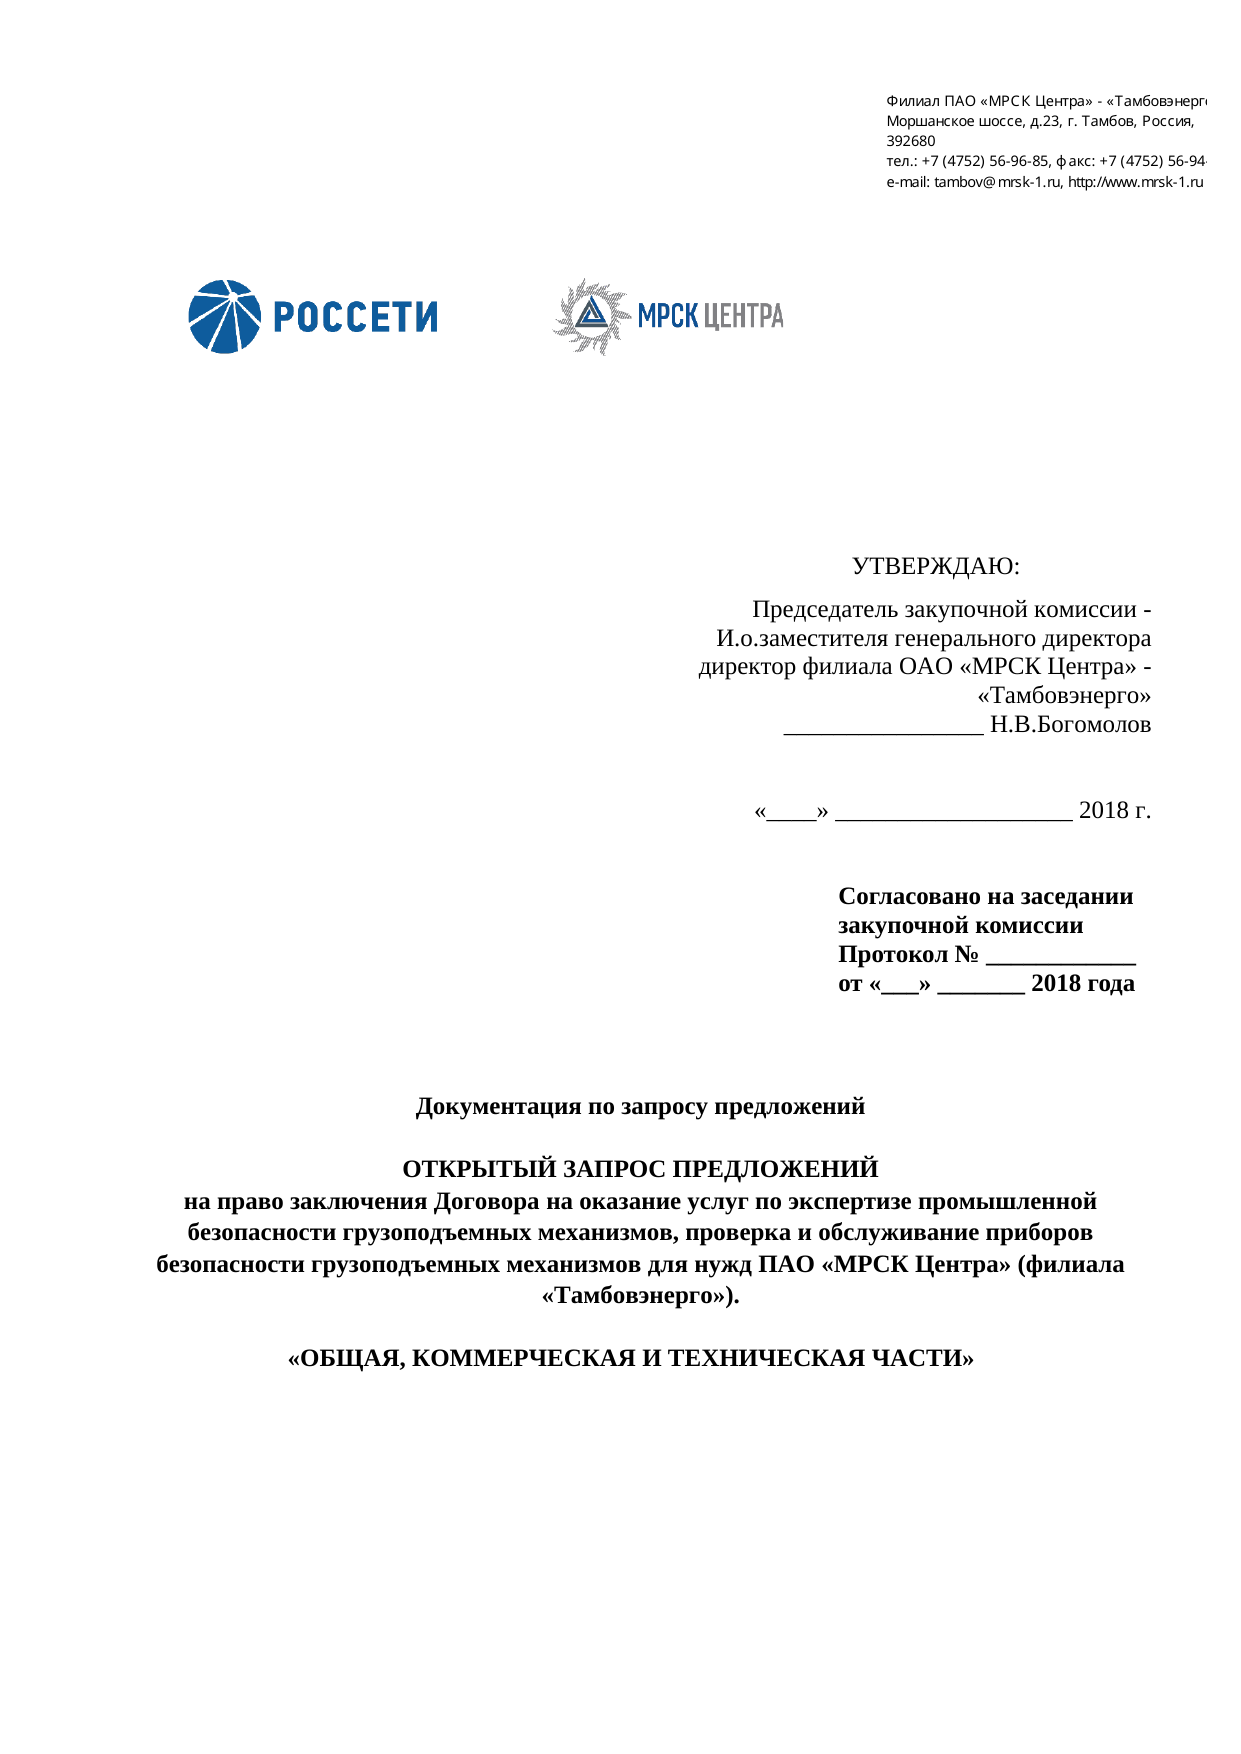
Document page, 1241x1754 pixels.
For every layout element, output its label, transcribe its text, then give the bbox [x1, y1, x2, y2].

text И.о.заместителя генерального директора [129, 623, 1152, 651]
text Председатель закупочной комиссии - [129, 594, 1152, 623]
text на право заключения Договора на оказание услуг по экспертизе промышленной безопасности грузоподъемных механизмов, проверка и обслуживание приборов безопасности грузоподъемных механизмов для нужд ПАО «МРСК Центра» (филиала «Тамбовэнерго»). [129, 1186, 1152, 1309]
text Протокол № ____________ [838, 939, 1152, 968]
picture [188, 278, 784, 356]
text «ОБЩАЯ, КОММЕРЧЕСКАЯ и техническая ЧАСТИ» [73, 1343, 1183, 1372]
text ОТКРЫТЫЙ ЗАПРОС ПРЕДЛОЖЕНИЙ [129, 1154, 1152, 1183]
text от «___» _______ 2018 года [838, 968, 1152, 996]
text Согласовано на заседании [838, 881, 1152, 910]
text закупочной комиссии [838, 910, 1152, 939]
text «____» ___________________ 2018 г. [720, 795, 1152, 824]
text УТВЕРЖДАЮ: [720, 551, 1152, 579]
text Документация по запросу предложений [129, 1091, 1152, 1120]
text ________________ Н.В.Богомолов [129, 709, 1152, 738]
text директор филиала ОАО «МРСК Центра» - «Тамбовэнерго» [129, 651, 1152, 709]
